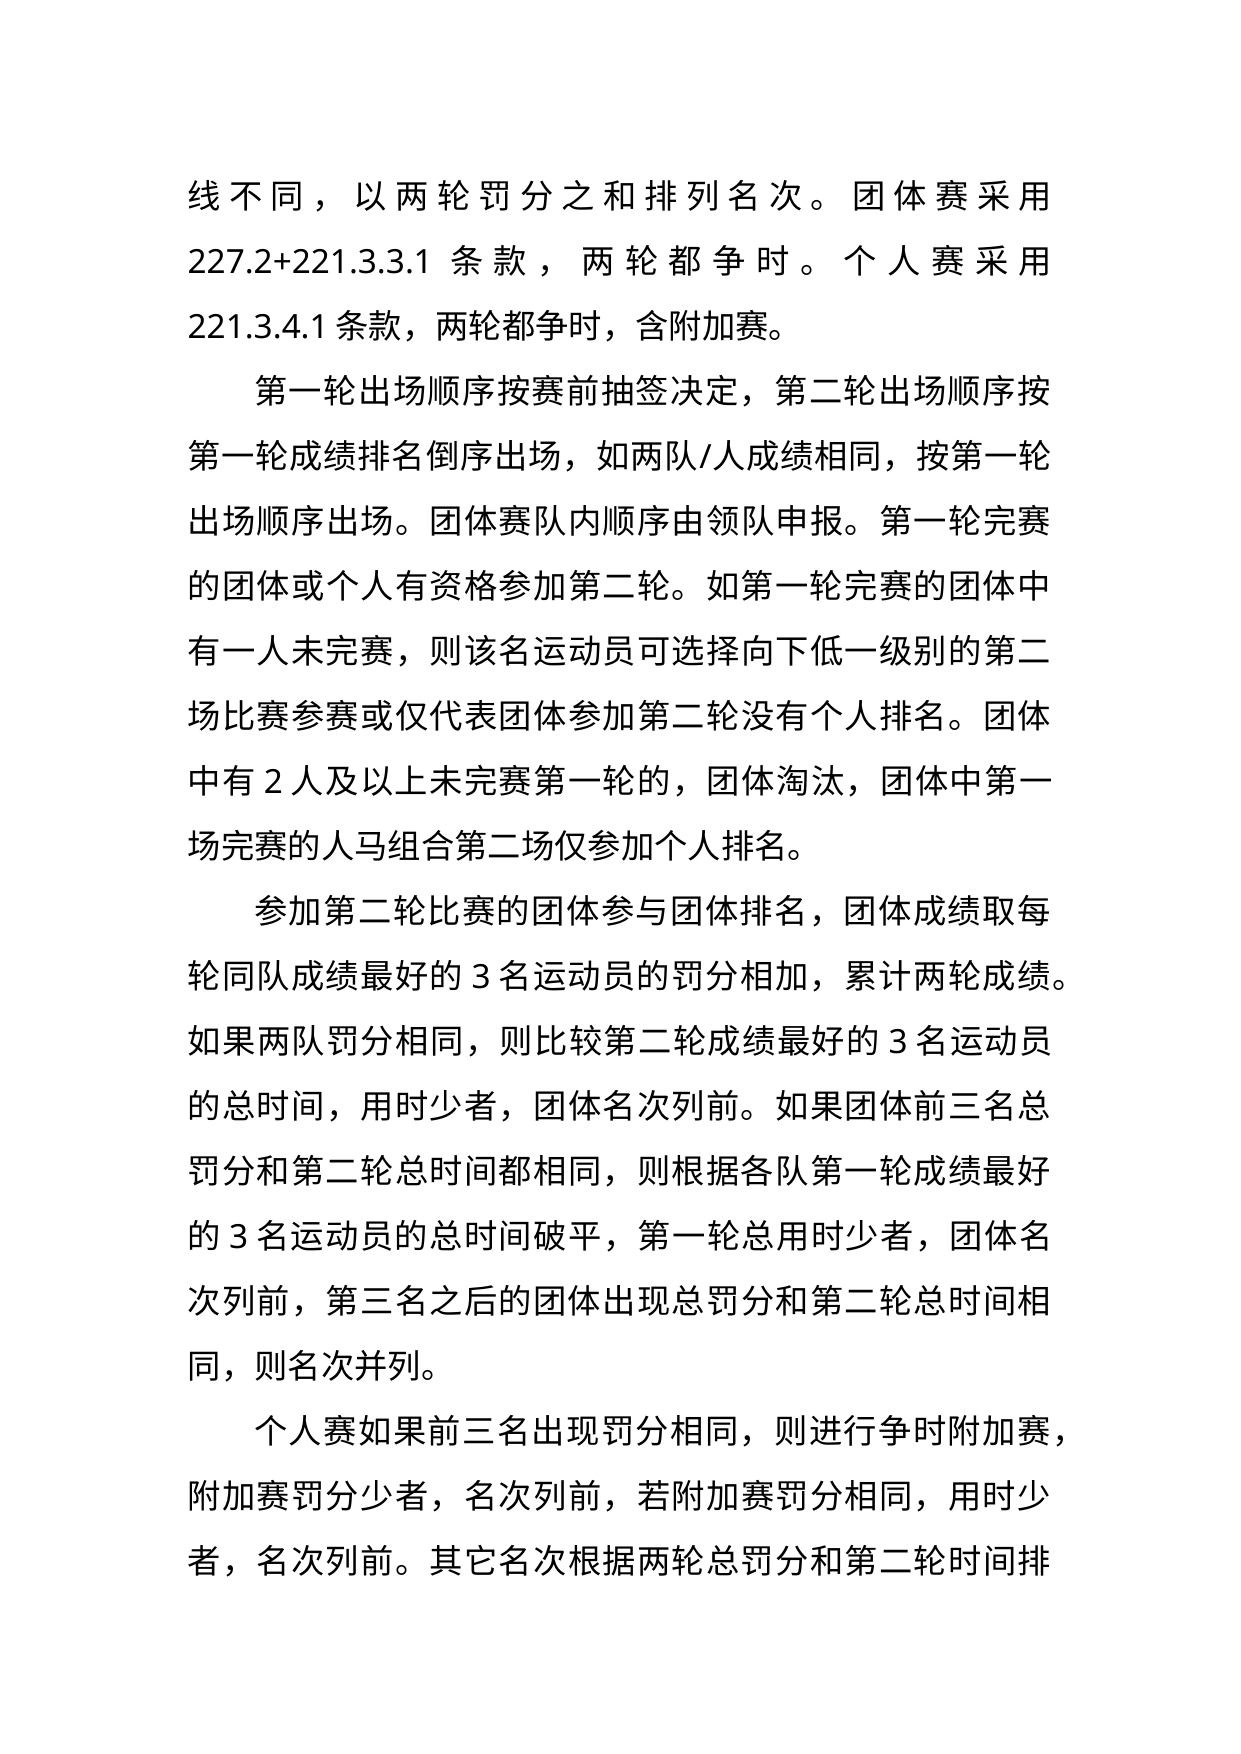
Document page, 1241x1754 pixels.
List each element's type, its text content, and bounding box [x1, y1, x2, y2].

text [187, 1397, 1053, 1592]
text 第一轮出场顺序按赛前抽签决定，第二轮出场顺序按第一轮成绩排名倒序出场，如两队/人成绩相同，按第一轮出场顺序出场。团体赛队内顺序由领队申报。第一轮完赛的团体或个人有资格参加第二轮。如第一轮完赛的团体中有一人未完赛，则该名运动员可选择向下低一级别的第二场比赛参赛或仅代表团体参加第二轮没有个人排名。团体中有2人及以上未完赛第一轮的，团体淘汰，团体中第一场完赛的人马组合第二场仅参加个人排名。 [187, 357, 1053, 877]
text 参加第二轮比赛的团体参与团体排名，团体成绩取每轮同队成绩最好的3名运动员的罚分相加，累计两轮成绩。如果两队罚分相同，则比较第二轮成绩最好的3名运动员的总时间，用时少者，团体名次列前。如果团体前三名总罚分和第二轮总时间都相同，则根据各队第一轮成绩最好的3名运动员的总时间破平，第一轮总用时少者，团体名次列前，第三名之后的团体出现总罚分和第二轮总时间相同，则名次并列。 [187, 877, 1053, 1397]
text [187, 162, 1053, 357]
